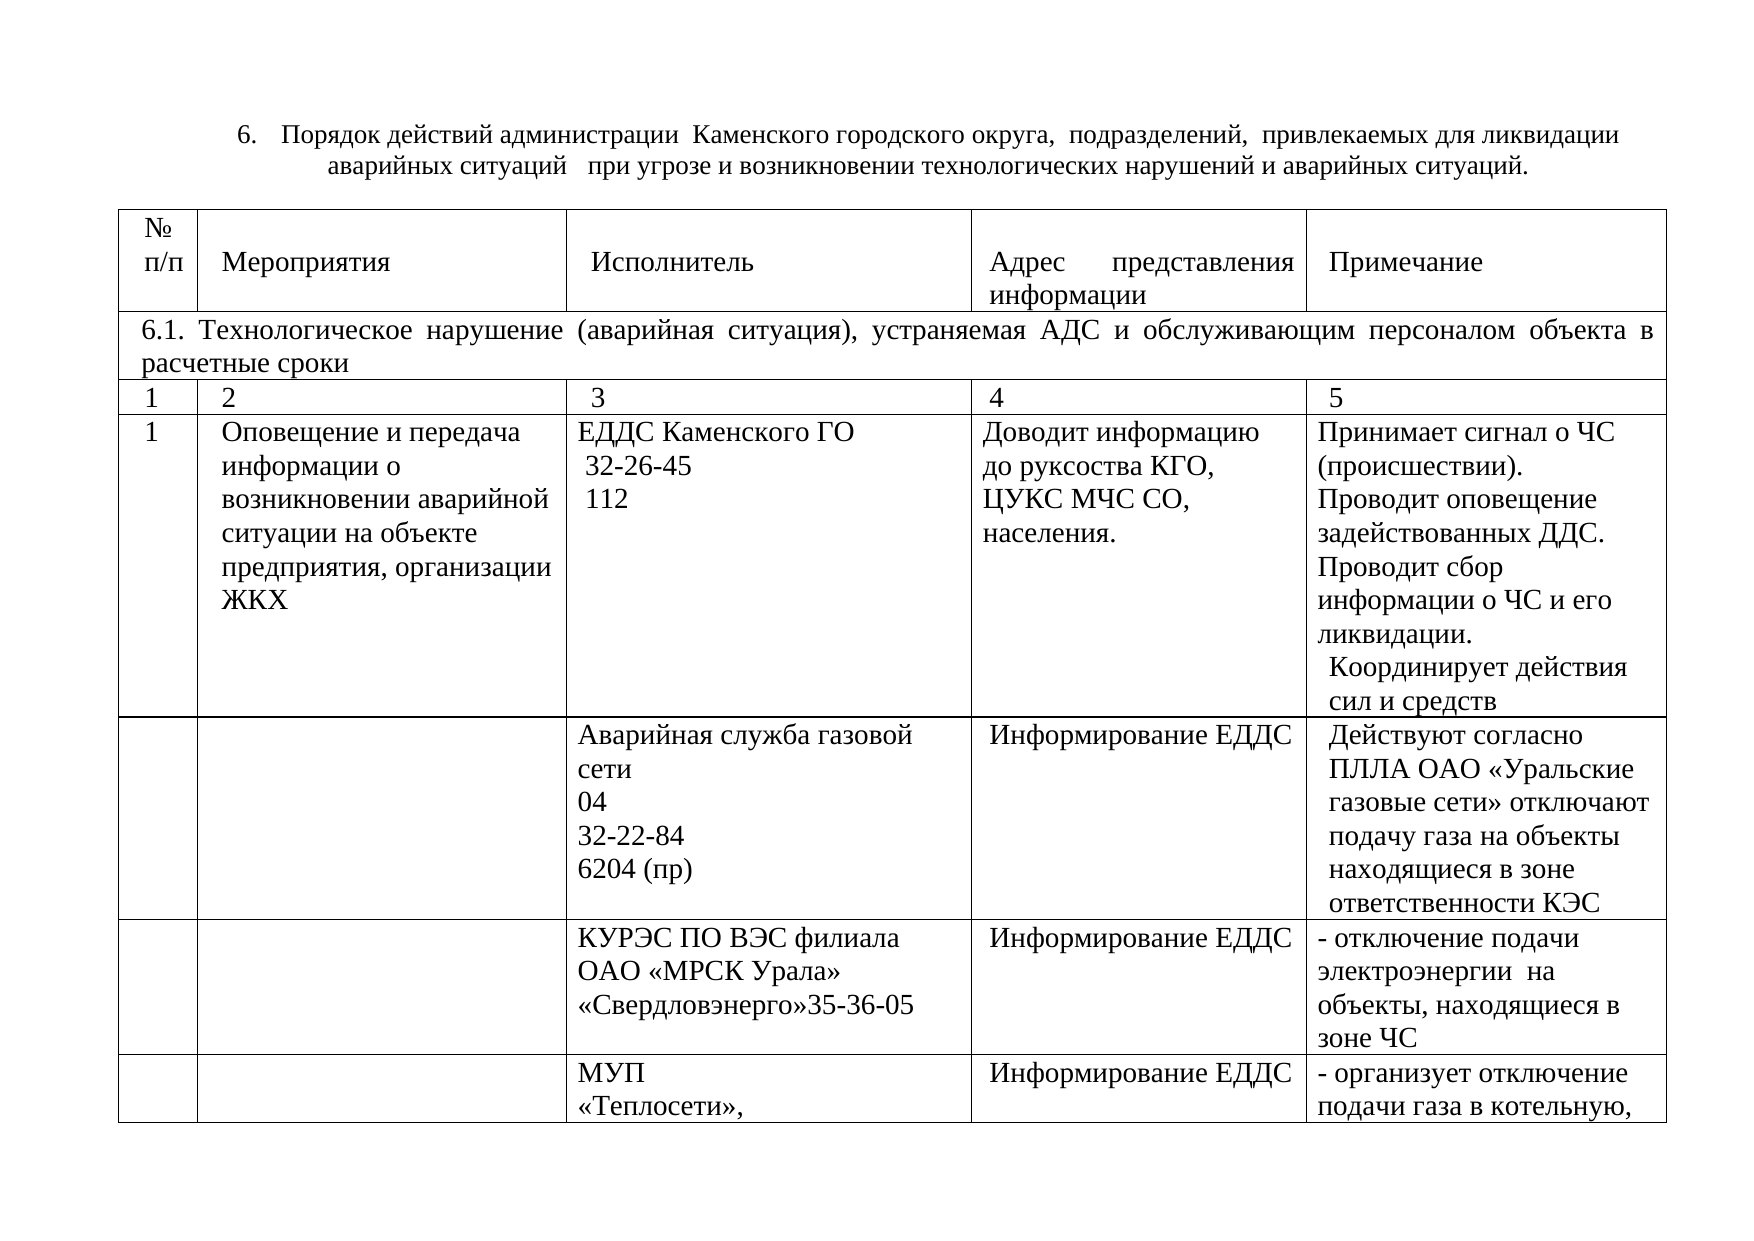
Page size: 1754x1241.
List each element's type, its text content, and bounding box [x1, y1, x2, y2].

table_cell Информирование ЕДДС [972, 1055, 1306, 1122]
table_cell [119, 920, 197, 1054]
table_cell Доводит информацию до руксоства КГО, ЦУКС МЧС СО, населения. [972, 415, 1306, 716]
table_cell [198, 1055, 566, 1122]
table_header Адрес представления информации [972, 210, 1306, 311]
table_cell Аварийная служба газовой сети 04 32-22-84 6204 (пр) [567, 718, 971, 919]
table_cell ЕДДС Каменского ГО 32-26-45 112 [567, 415, 971, 716]
table_cell Действуют согласно ПЛЛА ОАО «Уральские газовые сети» отключают подачу газа на объекты находящиеся в зоне ответственности КЭС [1307, 718, 1666, 919]
table_cell Оповещение и передача информации о возникновении аварийной ситуации на объекте предприятия, организации ЖКХ [198, 415, 566, 716]
table_cell Принимает сигнал о ЧС (происшествии). Проводит оповещение задействованных ДДС. Проводит сбор информации о ЧС и его ликвидации. Координирует действия сил и средств [1307, 415, 1666, 716]
table_cell 4 [972, 380, 1306, 413]
table_cell 2 [198, 380, 566, 413]
text 6. Порядок действий администрации Каменского городского округа, подразделений, привлекаемых для ликвидации аварийных ситуаций при угрозе и возникновении технологических нарушений и аварийных ситуаций. [222, 118, 1636, 180]
table_header Примечание [1307, 210, 1666, 311]
table_cell [198, 718, 566, 919]
table_header Исполнитель [567, 210, 971, 311]
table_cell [567, 1055, 971, 1122]
table_cell КУРЭС ПО ВЭС филиала ОАО «МРСК Урала» «Свердловэнерго»35-36-05 [567, 920, 971, 1054]
table_cell 5 [1307, 380, 1666, 413]
table_cell 3 [567, 380, 971, 413]
table_cell 6.1. Технологическое нарушение (аварийная ситуация), устраняемая АДС и обслуживающим персоналом объекта в расчетные сроки [119, 312, 1666, 379]
table_cell [119, 1055, 197, 1122]
table_cell 1 [119, 380, 197, 413]
table_header Мероприятия [198, 210, 566, 311]
table_cell [119, 718, 197, 919]
table_header № п/п [119, 210, 197, 311]
table_cell - отключение подачи электроэнергии на объекты, находящиеся в зоне ЧС [1307, 920, 1666, 1054]
table_cell Информирование ЕДДС [972, 920, 1306, 1054]
table_cell [198, 920, 566, 1054]
table_cell Информирование ЕДДС [972, 718, 1306, 919]
table_cell 1 [119, 415, 197, 716]
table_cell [1307, 1055, 1666, 1122]
